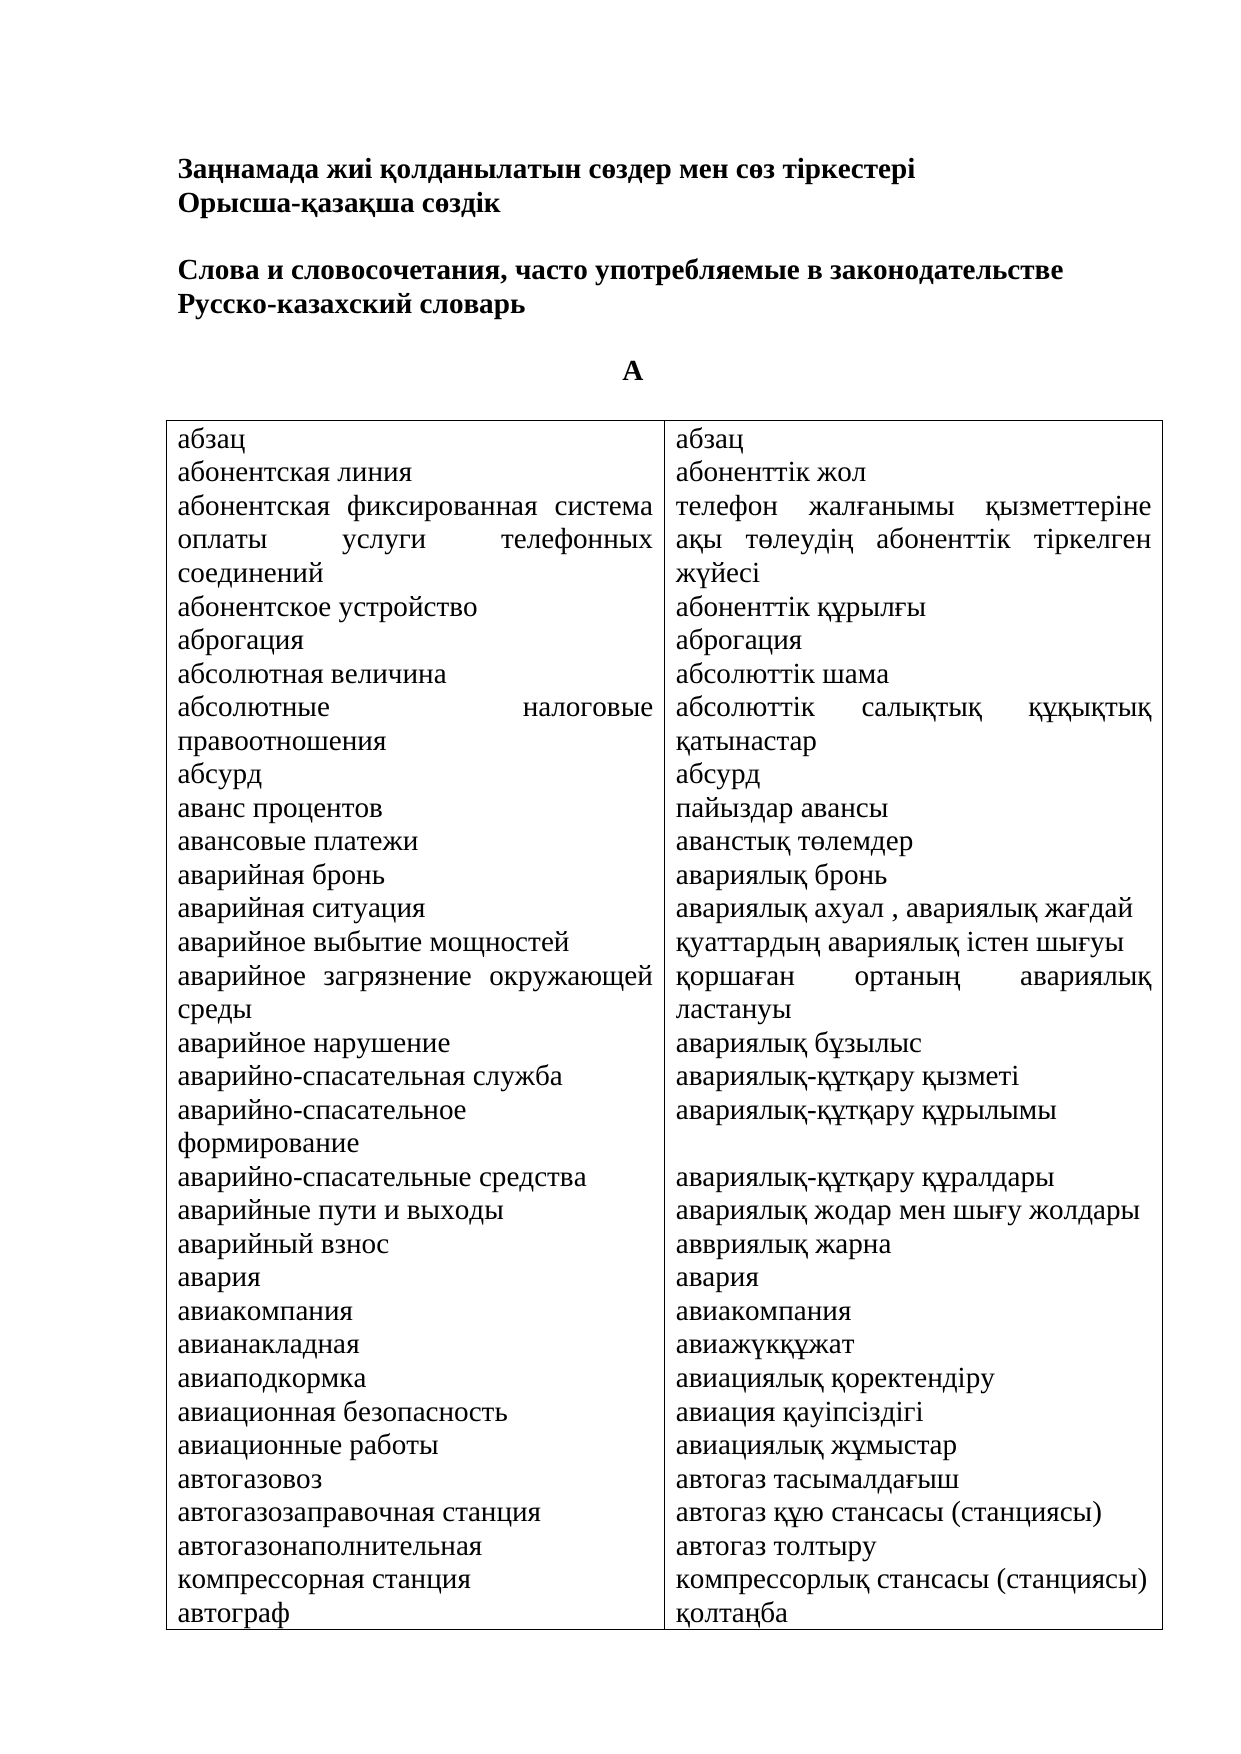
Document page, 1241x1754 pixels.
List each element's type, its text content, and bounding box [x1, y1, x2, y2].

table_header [167, 421, 664, 1628]
text А [177, 353, 1152, 386]
text Орысша-қазақша сөздік [177, 185, 1152, 219]
text Слова и словосочетания, часто употребляемые в законодательстве [177, 252, 1152, 286]
text Русско-казахский словарь [177, 286, 1152, 319]
text Заңнамада жиі қолданылатын сөздер мен сөз тіркестері [177, 152, 1152, 185]
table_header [665, 421, 1162, 1628]
